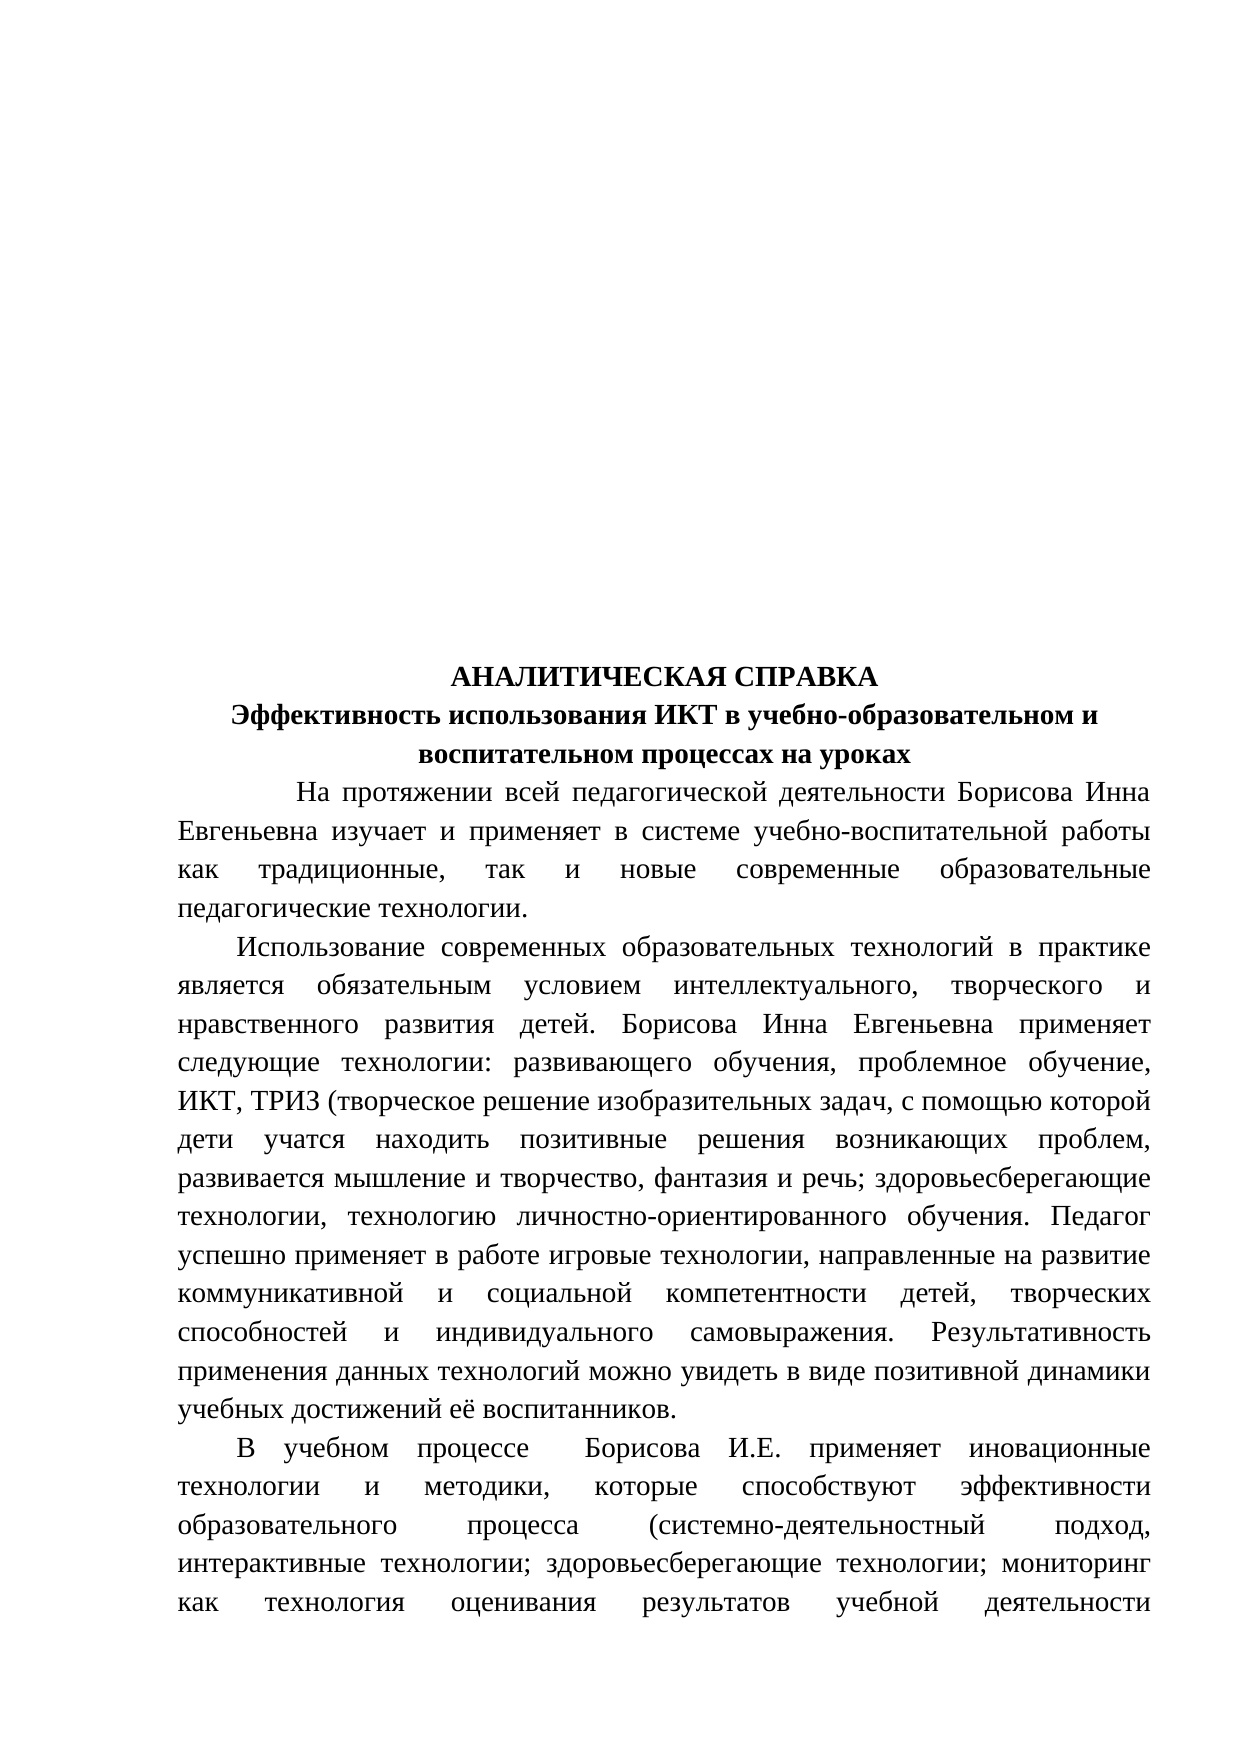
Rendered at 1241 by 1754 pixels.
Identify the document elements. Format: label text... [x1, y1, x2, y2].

text На протяжении всей педагогической деятельности Борисова Инна Евгеньевна изучает и применяет в системе учебно-воспитательной работы как традиционные, так и новые современные образовательные педагогические технологии. [177, 774, 1152, 924]
text Эффективность использования ИКТ в учебно-образовательном и воспитательном процессах на уроках [177, 697, 1152, 769]
text АНАЛИТИЧЕСКАЯ СПРАВКА [177, 659, 1152, 692]
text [177, 1430, 1152, 1617]
text Использование современных образовательных технологий в практике является обязательным условием интеллектуального, творческого и нравственного развития детей. Борисова Инна Евгеньевна применяет следующие технологии: развивающего обучения, проблемное обучение, ИКТ, ТРИЗ (творческое решение изобразительных задач, с помощью которой дети учатся находить позитивные решения возникающих проблем, развивается мышление и творчество, фантазия и речь; здоровьесберегающие технологии, технологию личностно-ориентированного обучения. Педагог успешно применяет в работе игровые технологии, направленные на развитие коммуникативной и социальной компетентности детей, творческих способностей и индивидуального самовыражения. Результативность применения данных технологий можно увидеть в виде позитивной динамики учебных достижений её воспитанников. [177, 929, 1152, 1425]
